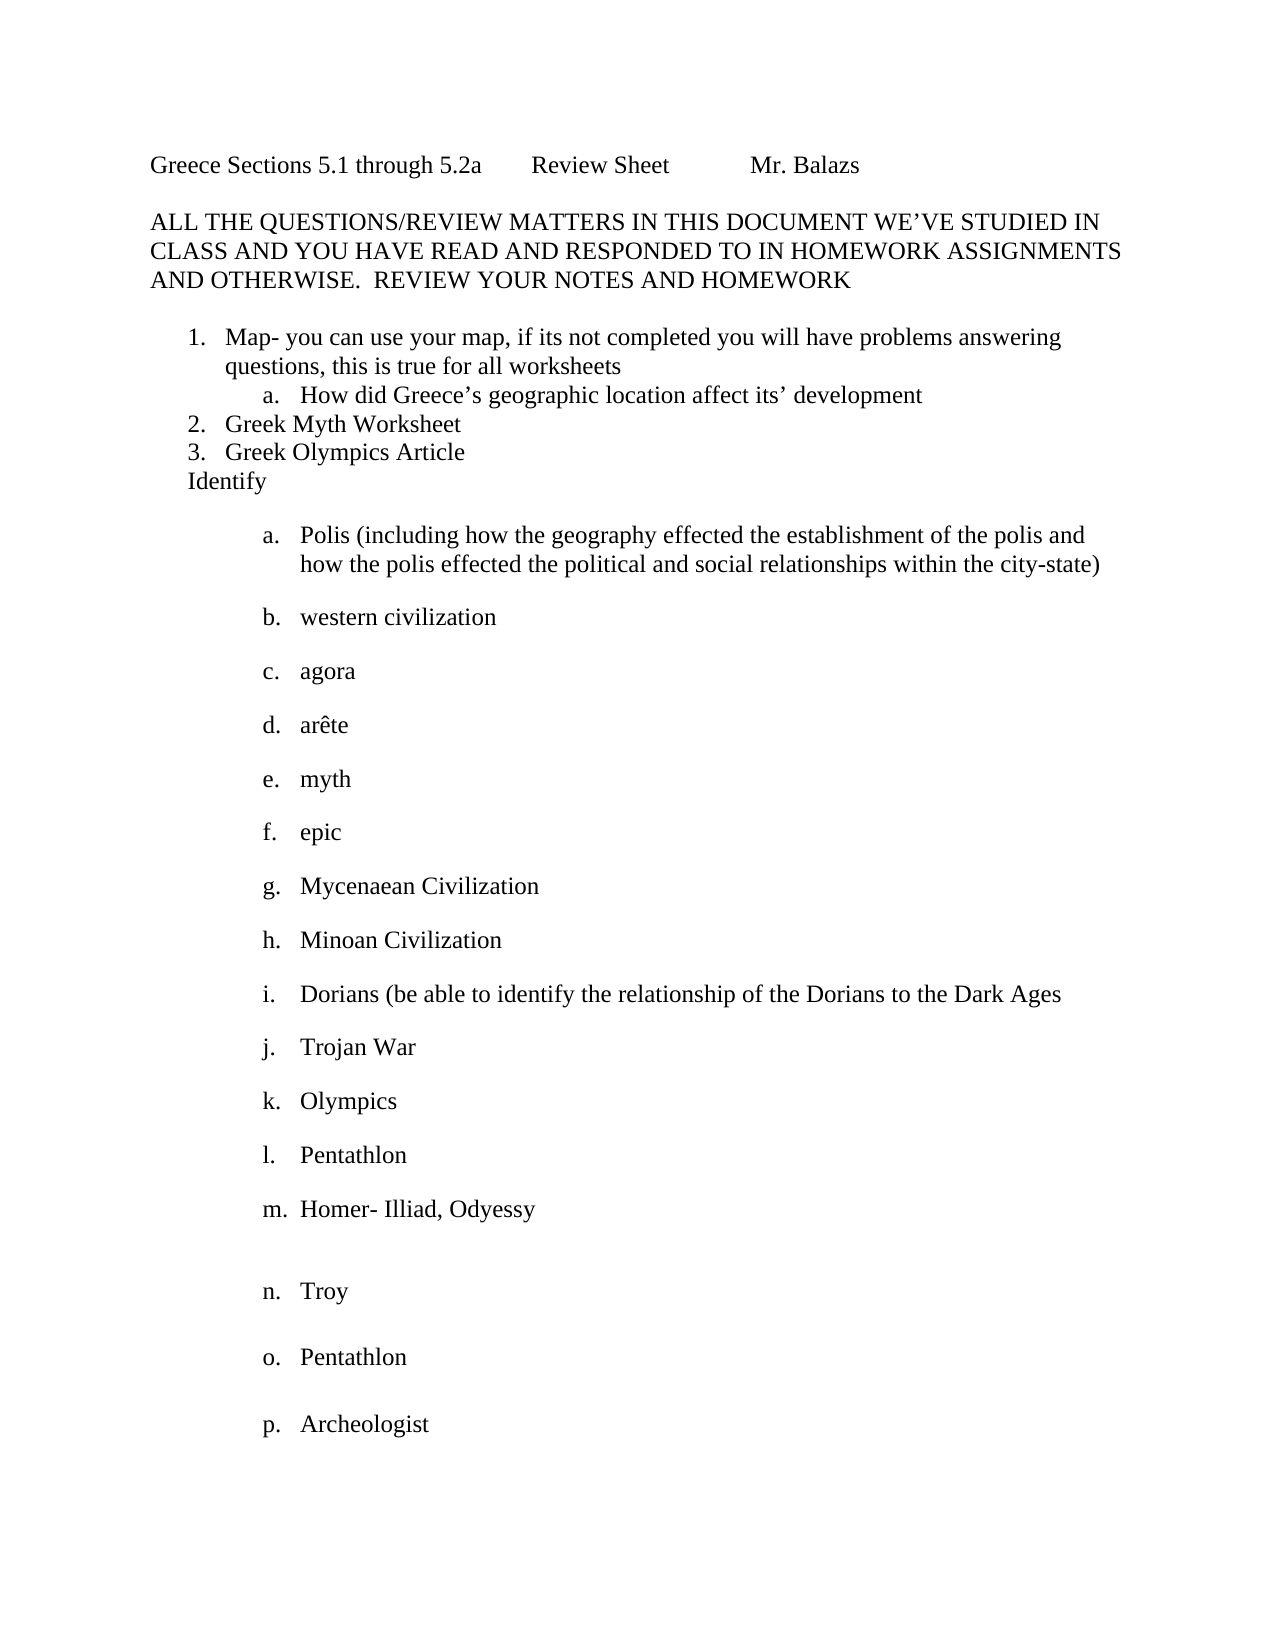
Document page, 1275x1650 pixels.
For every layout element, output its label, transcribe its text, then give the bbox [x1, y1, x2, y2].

list Mycenaean Civilization [262, 871, 1125, 900]
list agora [262, 656, 1125, 685]
text Identify [187, 466, 1125, 495]
list Homer- Illiad, Odyessy [262, 1194, 1125, 1222]
list Pentathlon [262, 1140, 1125, 1169]
list How did Greece’s geographic location affect its’ development [262, 380, 1125, 409]
list Trojan War [262, 1032, 1125, 1061]
list Minoan Civilization [262, 925, 1125, 954]
list arête [262, 710, 1125, 739]
list Polis (including how the geography effected the establishment of the polis and how the polis effected the political and social relationships within the city-state) [262, 520, 1125, 577]
list Archeologist [262, 1409, 1125, 1437]
text Greece Sections 5.1 through 5.2a Review Sheet Mr. Balazs [150, 150, 1125, 179]
list Troy [262, 1276, 1125, 1305]
list Map- you can use your map, if its not completed you will have problems answering questions, this is true for all worksheets [187, 322, 1125, 380]
list Dorians (be able to identify the relationship of the Dorians to the Dark Ages [262, 979, 1125, 1007]
list epic [262, 817, 1125, 846]
text ALL THE QUESTIONS/REVIEW MATTERS IN THIS DOCUMENT WE’VE STUDIED IN CLASS AND YOU HAVE READ AND RESPONDED TO IN HOMEWORK ASSIGNMENTS AND OTHERWISE. REVIEW YOUR NOTES AND HOMEWORK [150, 207, 1125, 294]
list western civilization [262, 602, 1125, 631]
list Pentathlon [262, 1342, 1125, 1371]
list Olympics [262, 1086, 1125, 1115]
list Greek Myth Worksheet [187, 409, 1125, 437]
list myth [262, 764, 1125, 792]
list Greek Olympics Article [187, 437, 1125, 466]
